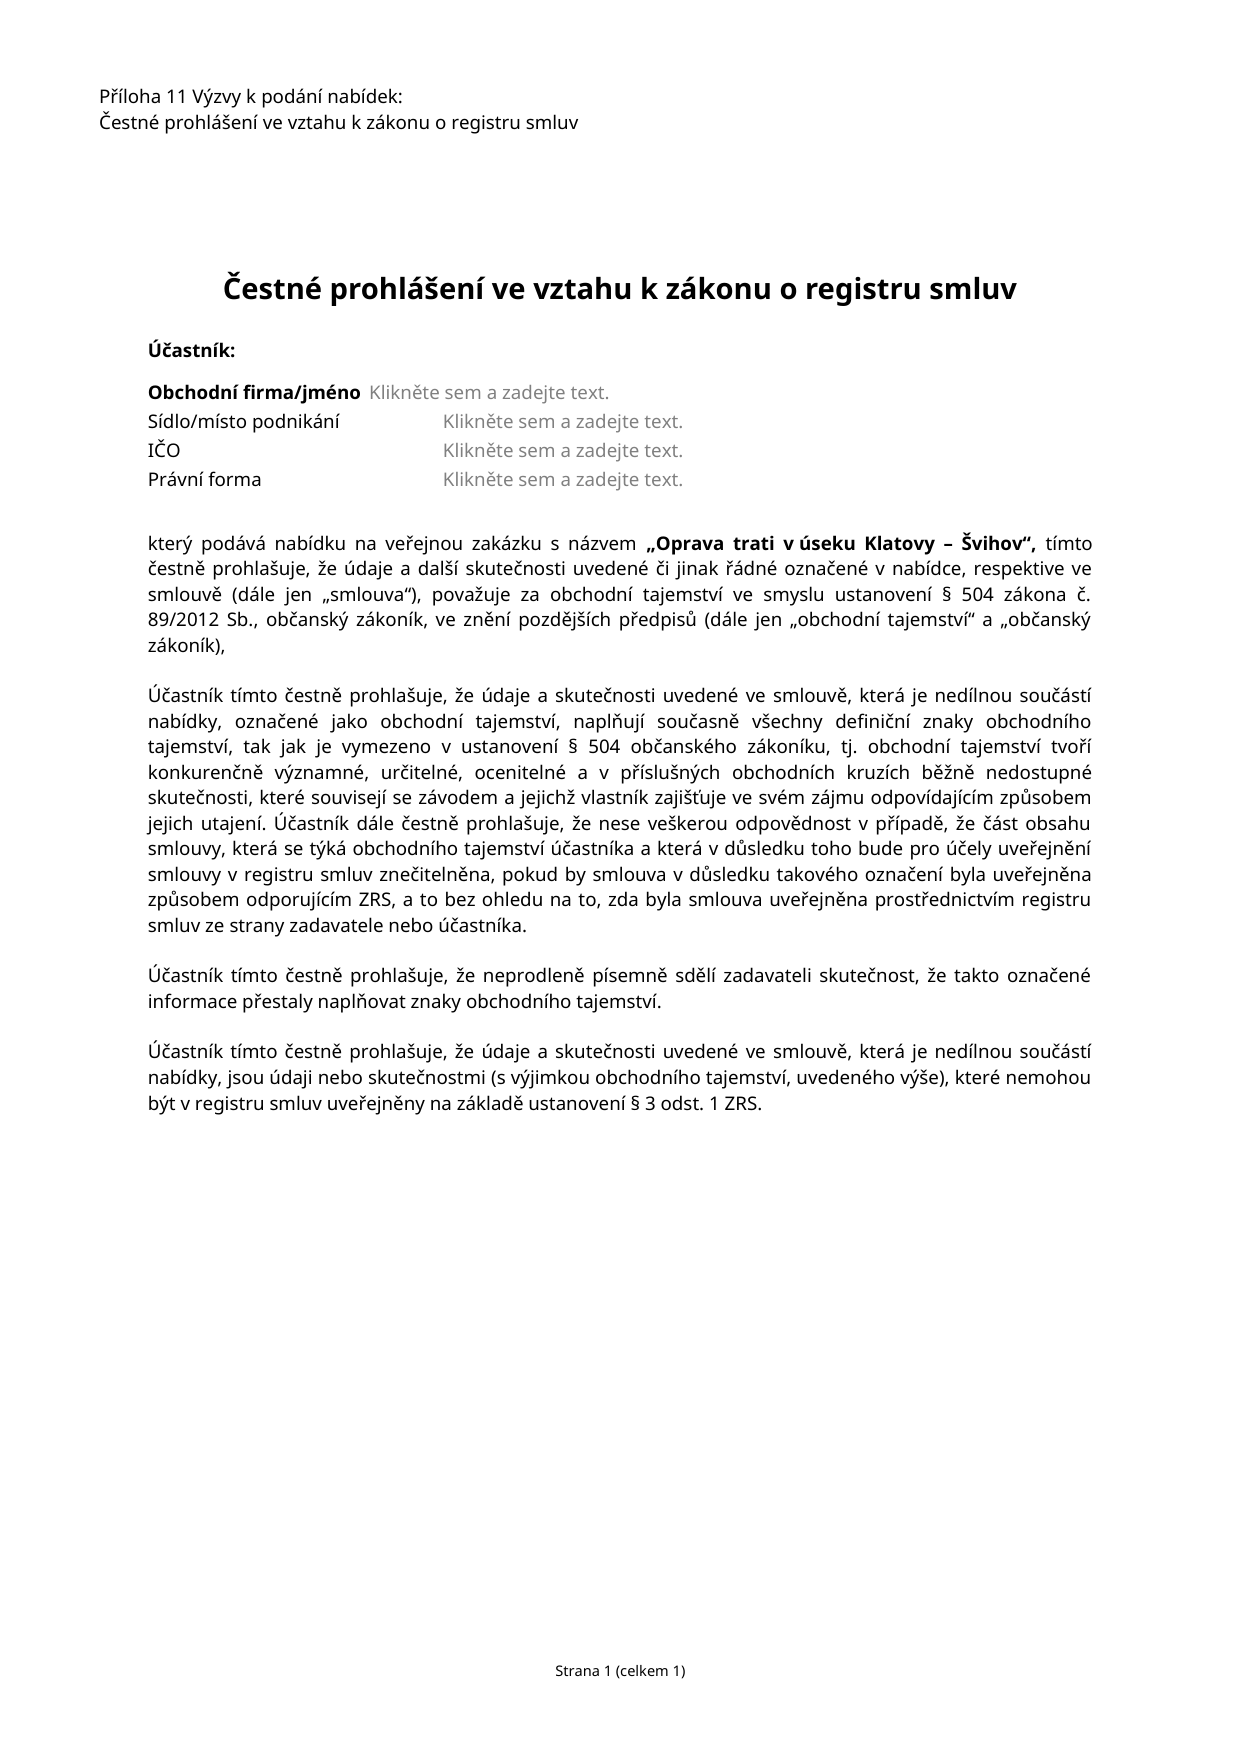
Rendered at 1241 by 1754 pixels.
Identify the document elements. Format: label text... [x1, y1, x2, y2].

title Čestné prohlášení ve vztahu k zákonu o registru smluv [148, 268, 1093, 308]
text Účastník: [148, 333, 1093, 364]
text Sídlo/místo podnikání [148, 405, 1093, 434]
text IČO [148, 434, 1093, 463]
text který podává nabídku na veřejnou zakázku s názvem „Oprava trati v úseku Klatovy – Švihov“, tímto čestně prohlašuje, že údaje a další skutečnosti uvedené či jinak řádné označené v nabídce, respektive ve smlouvě (dále jen „smlouva“), považuje za obchodní tajemství ve smyslu ustanovení § 504 zákona č. 89/2012 Sb., občanský zákoník, ve znění pozdějších předpisů (dále jen „obchodní tajemství“ a „občanský zákoník), [148, 530, 1093, 658]
text Právní forma [148, 463, 1093, 492]
text Účastník tímto čestně prohlašuje, že údaje a skutečnosti uvedené ve smlouvě, která je nedílnou součástí nabídky, jsou údaji nebo skutečnostmi (s výjimkou obchodního tajemství, uvedeného výše), které nemohou být v registru smluv uveřejněny na základě ustanovení § 3 odst. 1 ZRS. [148, 1039, 1093, 1115]
text Účastník tímto čestně prohlašuje, že neprodleně písemně sdělí zadavateli skutečnost, že takto označené informace přestaly naplňovat znaky obchodního tajemství. [148, 963, 1093, 1014]
text Obchodní firma/jméno [148, 376, 1093, 405]
text Účastník tímto čestně prohlašuje, že údaje a skutečnosti uvedené ve smlouvě, která je nedílnou součástí nabídky, označené jako obchodní tajemství, naplňují současně všechny definiční znaky obchodního tajemství, tak jak je vymezeno v ustanovení § 504 občanského zákoníku, tj. obchodní tajemství tvoří konkurenčně významné, určitelné, ocenitelné a v příslušných obchodních kruzích běžně nedostupné skutečnosti, které souvisejí se závodem a jejichž vlastník zajišťuje ve svém zájmu odpovídajícím způsobem jejich utajení. Účastník dále čestně prohlašuje, že nese veškerou odpovědnost v případě, že část obsahu smlouvy, která se týká obchodního tajemství účastníka a která v důsledku toho bude pro účely uveřejnění smlouvy v registru smluv znečitelněna, pokud by smlouva v důsledku takového označení byla uveřejněna způsobem odporujícím ZRS, a to bez ohledu na to, zda byla smlouva uveřejněna prostřednictvím registru smluv ze strany zadavatele nebo účastníka. [148, 683, 1093, 938]
